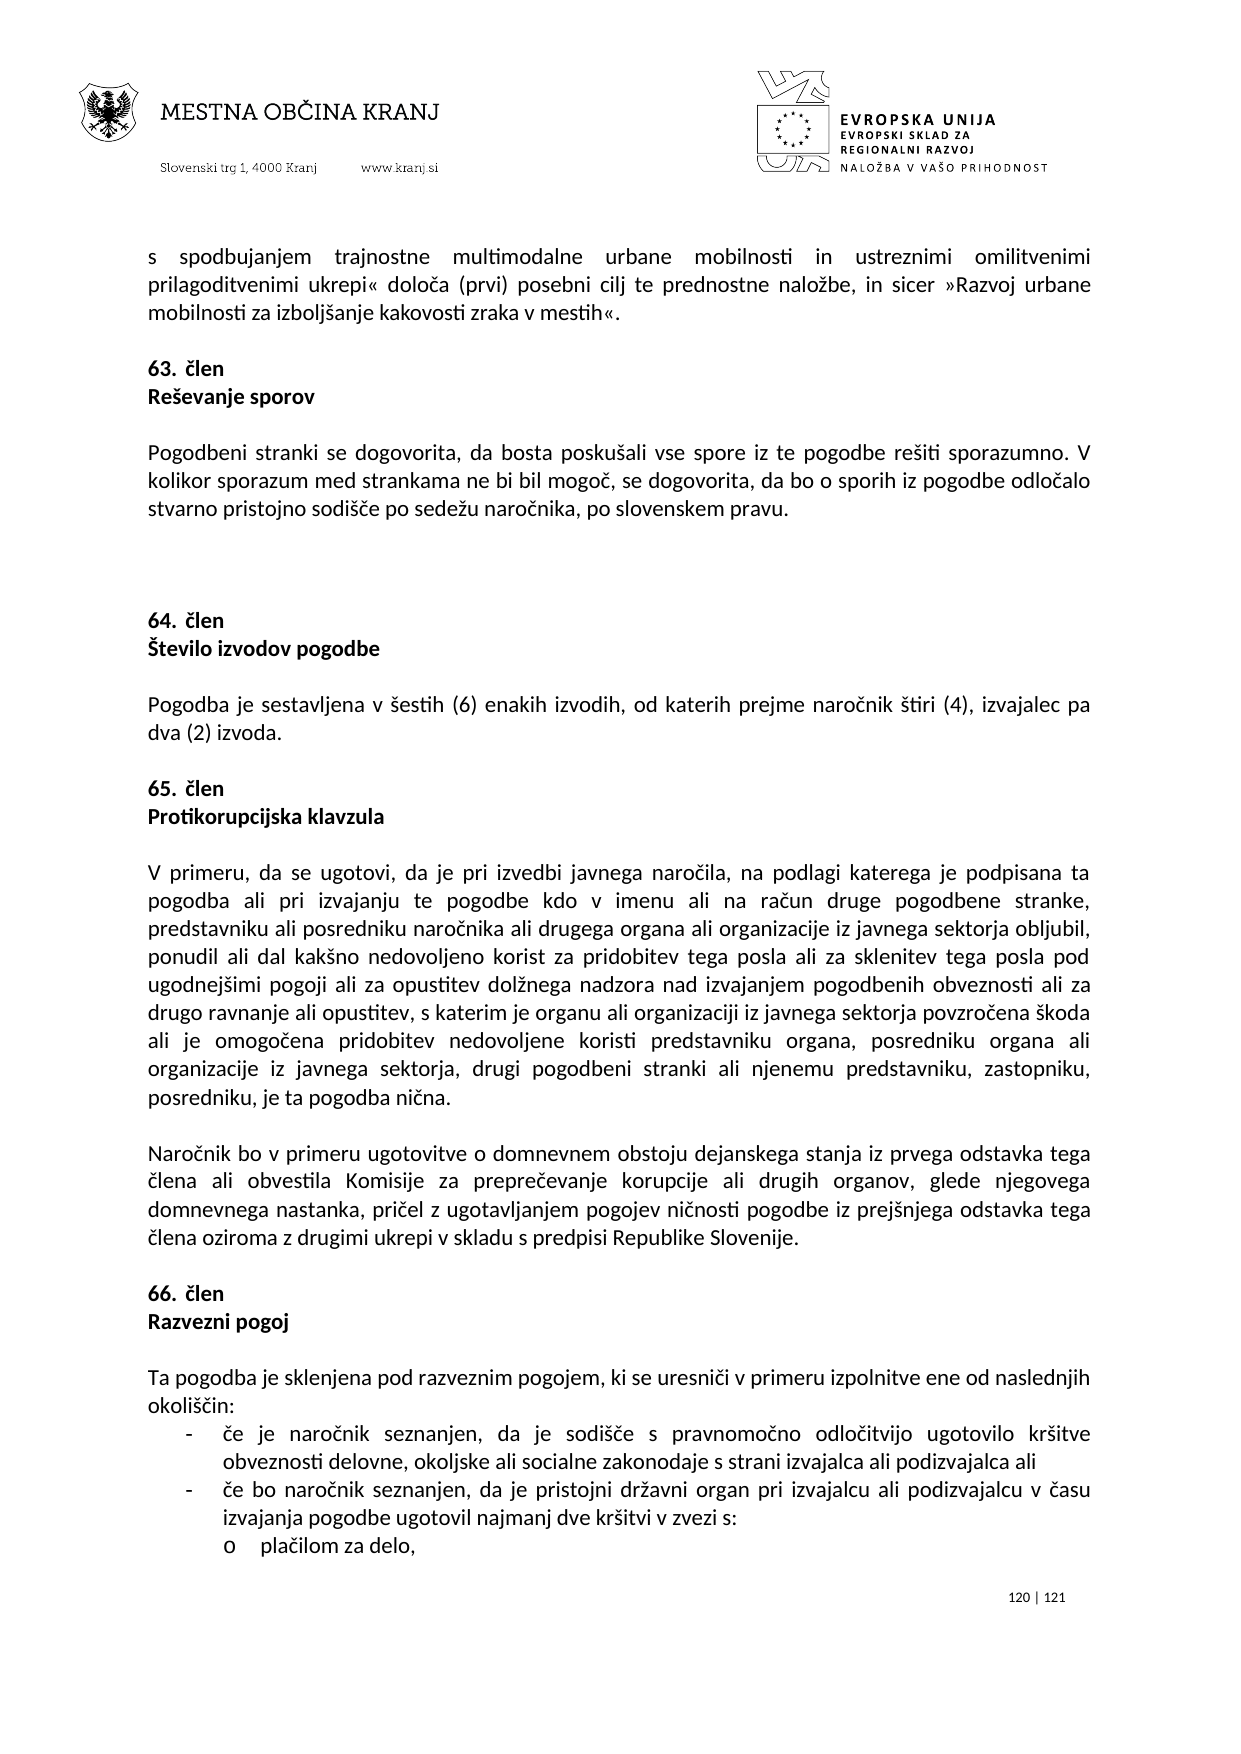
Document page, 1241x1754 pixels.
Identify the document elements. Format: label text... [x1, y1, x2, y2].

text Reševanje sporov [148, 382, 1092, 410]
text Število izvodov pogodbe [148, 634, 1092, 662]
list člen [148, 774, 1092, 802]
text Pogodba je sestavljena v šestih (6) enakih izvodih, od katerih prejme naročnik štiri (4), izvajalec pa dva (2) izvoda. [148, 690, 1092, 746]
list člen [148, 1279, 1092, 1307]
text Naročnik bo v primeru ugotovitve o domnevnem obstoju dejanskega stanja iz prvega odstavka tega člena ali obvestila Komisije za preprečevanje korupcije ali drugih organov, glede njegovega domnevnega nastanka, pričel z ugotavljanjem pogojev ničnosti pogodbe iz prejšnjega odstavka tega člena oziroma z drugimi ukrepi v skladu s predpisi Republike Slovenije. [148, 1139, 1092, 1251]
text Razvezni pogoj [148, 1307, 1092, 1335]
text Ta pogodba je sklenjena pod razveznim pogojem, ki se uresniči v primeru izpolnitve ene od naslednjih okoliščin: [148, 1363, 1092, 1419]
text V primeru, da se ugotovi, da je pri izvedbi javnega naročila, na podlagi katerega je podpisana ta pogodba ali pri izvajanju te pogodbe kdo v imenu ali na račun druge pogodbene stranke, predstavniku ali posredniku naročnika ali drugega organa ali organizacije iz javnega sektorja obljubil, ponudil ali dal kakšno nedovoljeno korist za pridobitev tega posla ali za sklenitev tega posla pod ugodnejšimi pogoji ali za opustitev dolžnega nadzora nad izvajanjem pogodbenih obveznosti ali za drugo ravnanje ali opustitev, s katerim je organu ali organizaciji iz javnega sektorja povzročena škoda ali je omogočena pridobitev nedovoljene koristi predstavniku organa, posredniku organa ali organizacije iz javnega sektorja, drugi pogodbeni stranki ali njenemu predstavniku, zastopniku, posredniku, je ta pogodba nična. [148, 858, 1092, 1111]
text Pogodbeni stranki se dogovorita, da bosta poskušali vse spore iz te pogodbe rešiti sporazumno. V kolikor sporazum med strankama ne bi bil mogoč, se dogovorita, da bo o sporih iz pogodbe odločalo stvarno pristojno sodišče po sedežu naročnika, po slovenskem pravu. [148, 438, 1092, 522]
list člen [148, 354, 1092, 382]
list plačilom za delo, [223, 1531, 1092, 1560]
list če je naročnik seznanjen, da je sodišče s pravnomočno odločitvijo ugotovilo kršitve obveznosti delovne, okoljske ali socialne zakonodaje s strani izvajalca ali podizvajalca ali [185, 1419, 1092, 1475]
picture [0, 0, 1224, 231]
list če bo naročnik seznanjen, da je pristojni državni organ pri izvajalcu ali podizvajalcu v času izvajanja pogodbe ugotovil najmanj dve kršitvi v zvezi s: [185, 1475, 1092, 1531]
text Protikorupcijska klavzula [148, 802, 1092, 830]
list člen [148, 606, 1092, 634]
